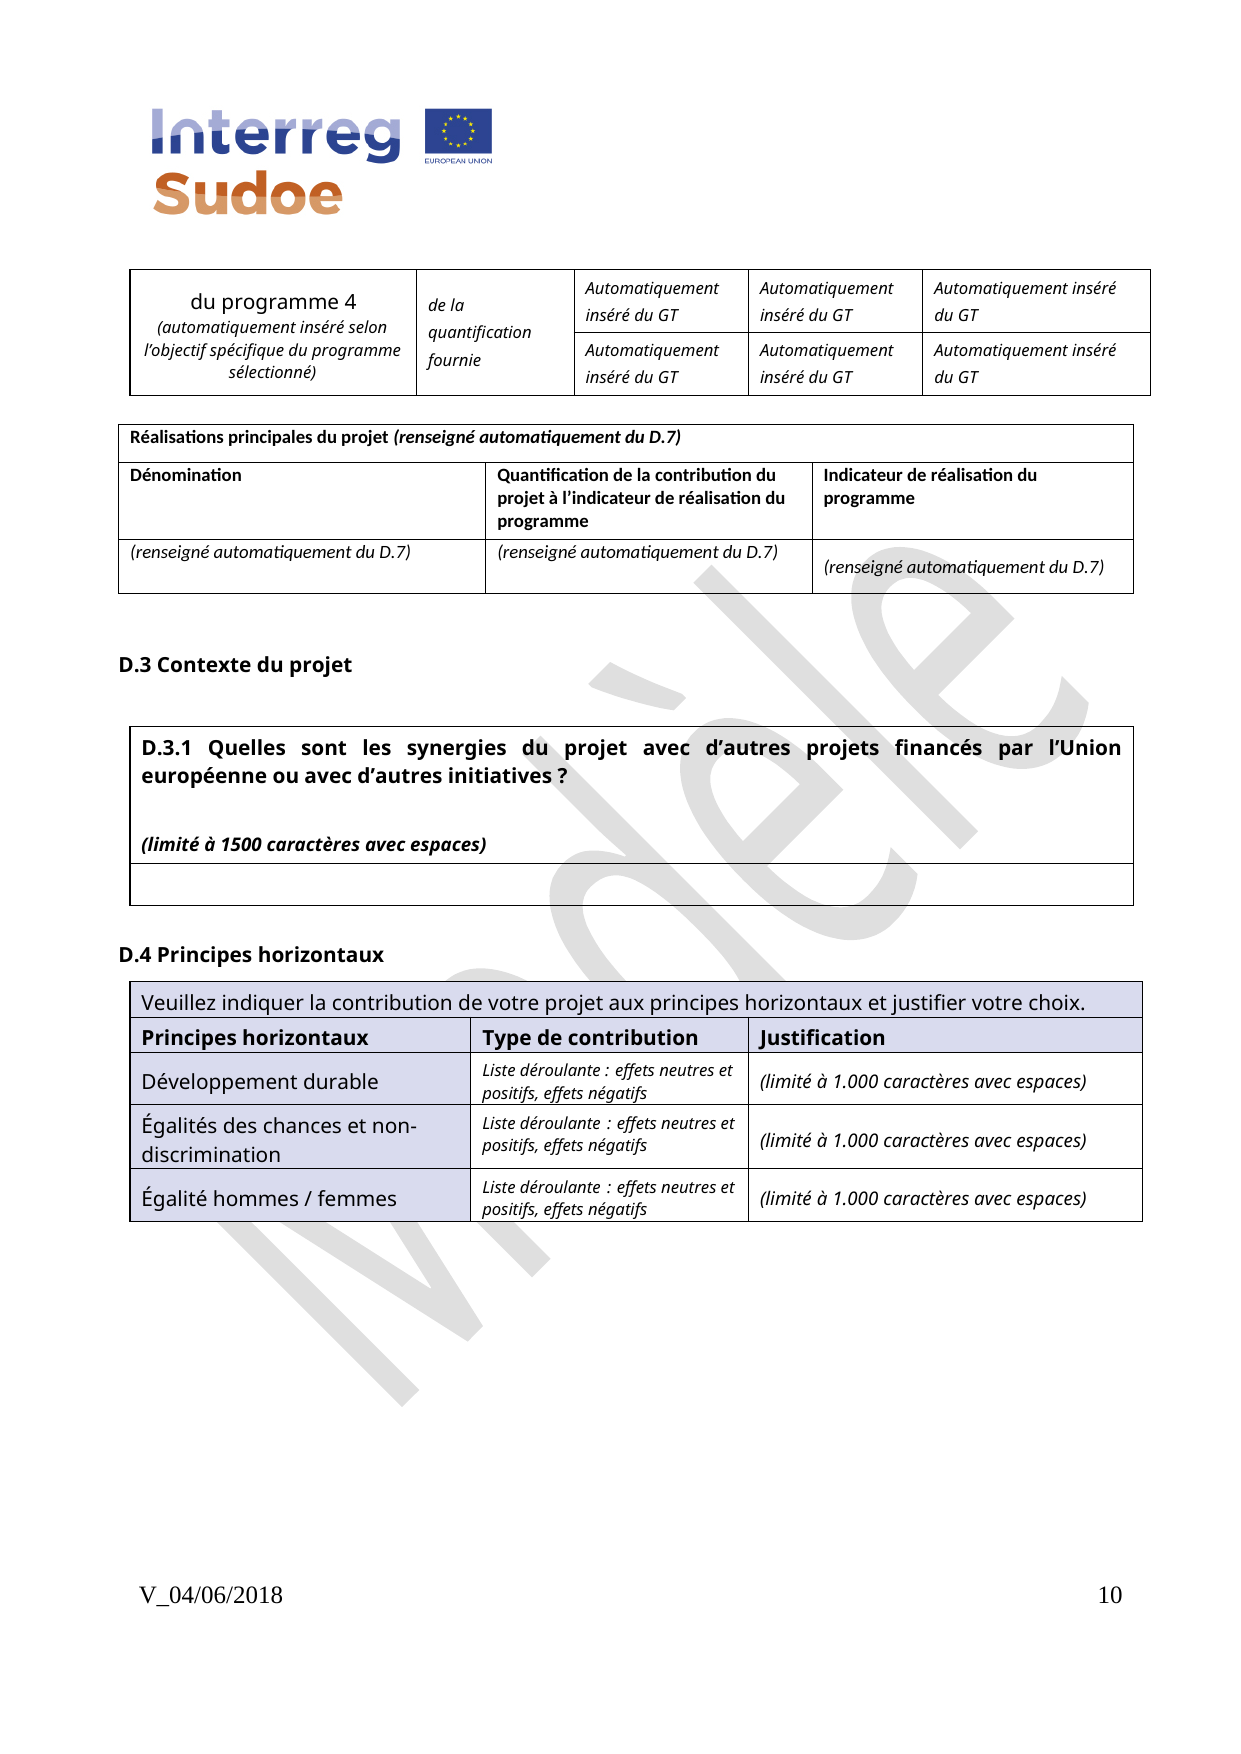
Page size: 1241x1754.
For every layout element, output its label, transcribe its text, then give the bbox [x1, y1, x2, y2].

table_cell (renseigné automatiquement du D.7) [813, 540, 1133, 593]
table_cell Liste déroulante : effets neutres et positifs, effets négatifs [471, 1105, 748, 1168]
table_cell Quantification de la contribution du projet à l’indicateur de réalisation du programme [486, 463, 812, 539]
table_cell (renseigné automatiquement du D.7) [486, 540, 812, 593]
table_cell Automatiquement calculé à partir de la quantification fournie [417, 270, 574, 394]
table_cell [131, 864, 1133, 904]
table_cell Dénomination [119, 463, 485, 539]
table_header Réalisations principales du projet (renseigné automatiquement du D.7) [119, 425, 1133, 462]
table_cell Liste déroulante : effets neutres et positifs, effets négatifs [471, 1169, 748, 1221]
table_cell Automatiquement inséré du GT [575, 270, 748, 332]
table_cell Automatiquement inséré du GT [923, 270, 1150, 332]
table_cell Développement durable [131, 1053, 470, 1104]
table_cell (limité à 1.000 caractères avec espaces) [749, 1169, 1142, 1221]
table_cell (limité à 1.000 caractères avec espaces) [749, 1053, 1142, 1104]
table_cell Égalités des chances et non-discrimination [131, 1105, 470, 1168]
table_cell Justification [749, 1018, 1142, 1052]
table_cell Automatiquement inséré du GT [749, 333, 922, 394]
picture [118, 75, 524, 249]
table_cell (limité à 1.000 caractères avec espaces) [749, 1105, 1142, 1168]
table_cell Indicateur de réalisation du programme [813, 463, 1133, 539]
table_header Veuillez indiquer la contribution de votre projet aux principes horizontaux et justifier votre choix. [131, 982, 1142, 1017]
table_cell Indicateur de réalisation du programme 4 (automatiquement inséré selon l’objectif spécifique du programme sélectionné) [131, 270, 416, 394]
table_cell Égalité hommes / femmes [131, 1169, 470, 1221]
table_cell Automatiquement inséré du GT [575, 333, 748, 394]
table_cell Principes horizontaux [131, 1018, 470, 1052]
table_cell (renseigné automatiquement du D.7) [119, 540, 485, 593]
text D.4 Principes horizontaux [118, 940, 1122, 969]
table_cell Automatiquement inséré du GT [749, 270, 922, 332]
table_cell Automatiquement inséré du GT [923, 333, 1150, 394]
table_cell Liste déroulante : effets neutres et positifs, effets négatifs [471, 1053, 748, 1104]
table_header D.3.1 Quelles sont les synergies du projet avec d’autres projets financés par l’Union européenne ou avec d’autres initiatives ? (limité à 1500 caractères avec espaces) [131, 727, 1133, 863]
text D.3 Contexte du projet [118, 651, 1122, 679]
table_cell Type de contribution [471, 1018, 748, 1052]
